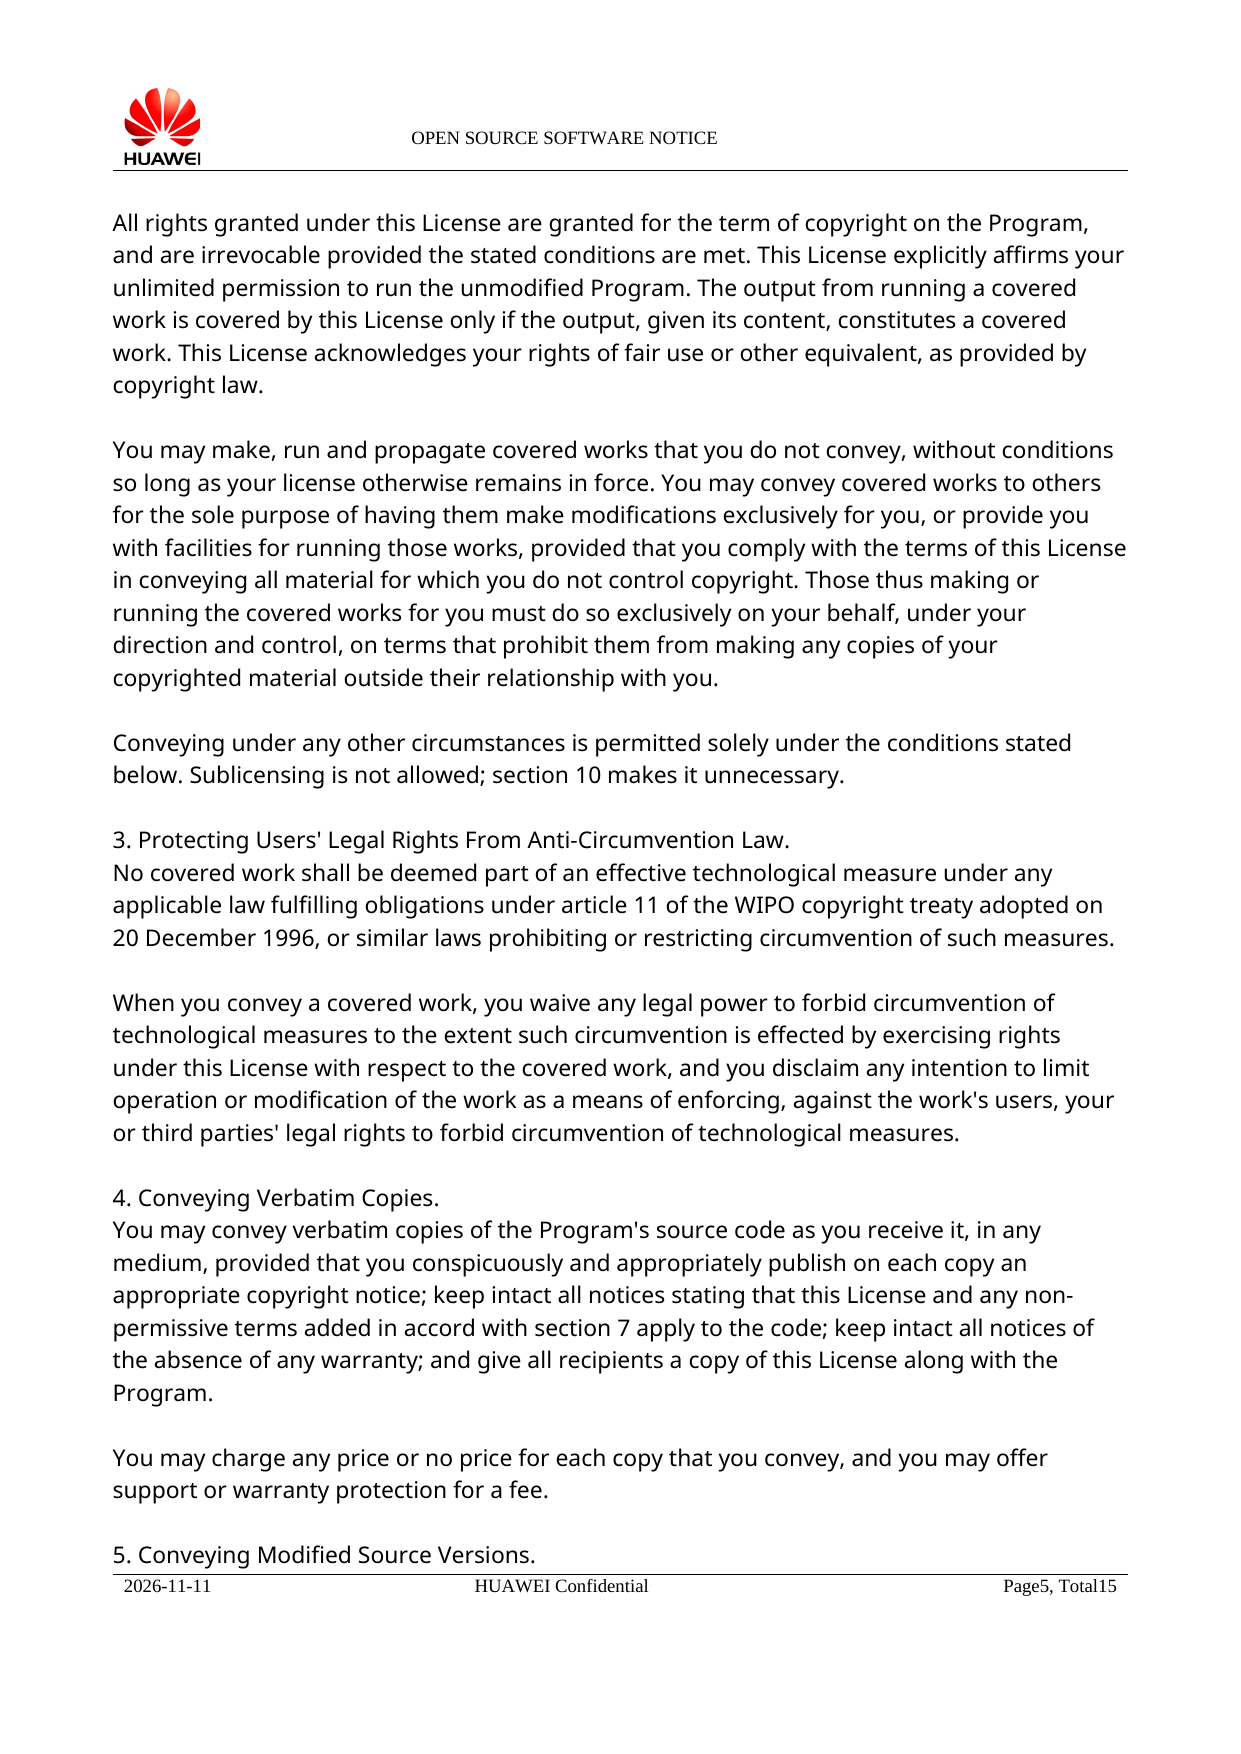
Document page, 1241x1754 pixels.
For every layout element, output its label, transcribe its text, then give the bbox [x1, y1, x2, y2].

text No covered work shall be deemed part of an effective technological measure under any applicable law fulfilling obligations under article 11 of the WIPO copyright treaty adopted on 20 December 1996, or similar laws prohibiting or restricting circumvention of such measures. [112, 856, 1128, 954]
text 4. Conveying Verbatim Copies. [112, 1181, 1128, 1214]
picture [124, 88, 201, 165]
text 3. Protecting Users' Legal Rights From Anti-Circumvention Law. [112, 824, 1128, 856]
text All rights granted under this License are granted for the term of copyright on the Program, and are irrevocable provided the stated conditions are met. This License explicitly affirms your unlimited permission to run the unmodified Program. The output from running a covered work is covered by this License only if the output, given its content, constitutes a covered work. This License acknowledges your rights of fair use or other equivalent, as provided by copyright law. [112, 206, 1128, 401]
text Conveying under any other circumstances is permitted solely under the conditions stated below. Sublicensing is not allowed; section 10 makes it unnecessary. [112, 726, 1128, 791]
text You may make, run and propagate covered works that you do not convey, without conditions so long as your license otherwise remains in force. You may convey covered works to others for the sole purpose of having them make modifications exclusively for you, or provide you with facilities for running those works, provided that you comply with the terms of this License in conveying all material for which you do not control copyright. Those thus making or running the covered works for you must do so exclusively on your behalf, under your direction and control, on terms that prohibit them from making any copies of your copyrighted material outside their relationship with you. [112, 434, 1128, 694]
text 5. Conveying Modified Source Versions. [112, 1539, 1128, 1571]
text You may convey verbatim copies of the Program's source code as you receive it, in any medium, provided that you conspicuously and appropriately publish on each copy an appropriate copyright notice; keep intact all notices stating that this License and any non-permissive terms added in accord with section 7 apply to the code; keep intact all notices of the absence of any warranty; and give all recipients a copy of this License along with the Program. [112, 1214, 1128, 1409]
text You may charge any price or no price for each copy that you convey, and you may offer support or warranty protection for a fee. [112, 1441, 1128, 1506]
text When you convey a covered work, you waive any legal power to forbid circumvention of technological measures to the extent such circumvention is effected by exercising rights under this License with respect to the covered work, and you disclaim any intention to limit operation or modification of the work as a means of enforcing, against the work's users, your or third parties' legal rights to forbid circumvention of technological measures. [112, 986, 1128, 1149]
